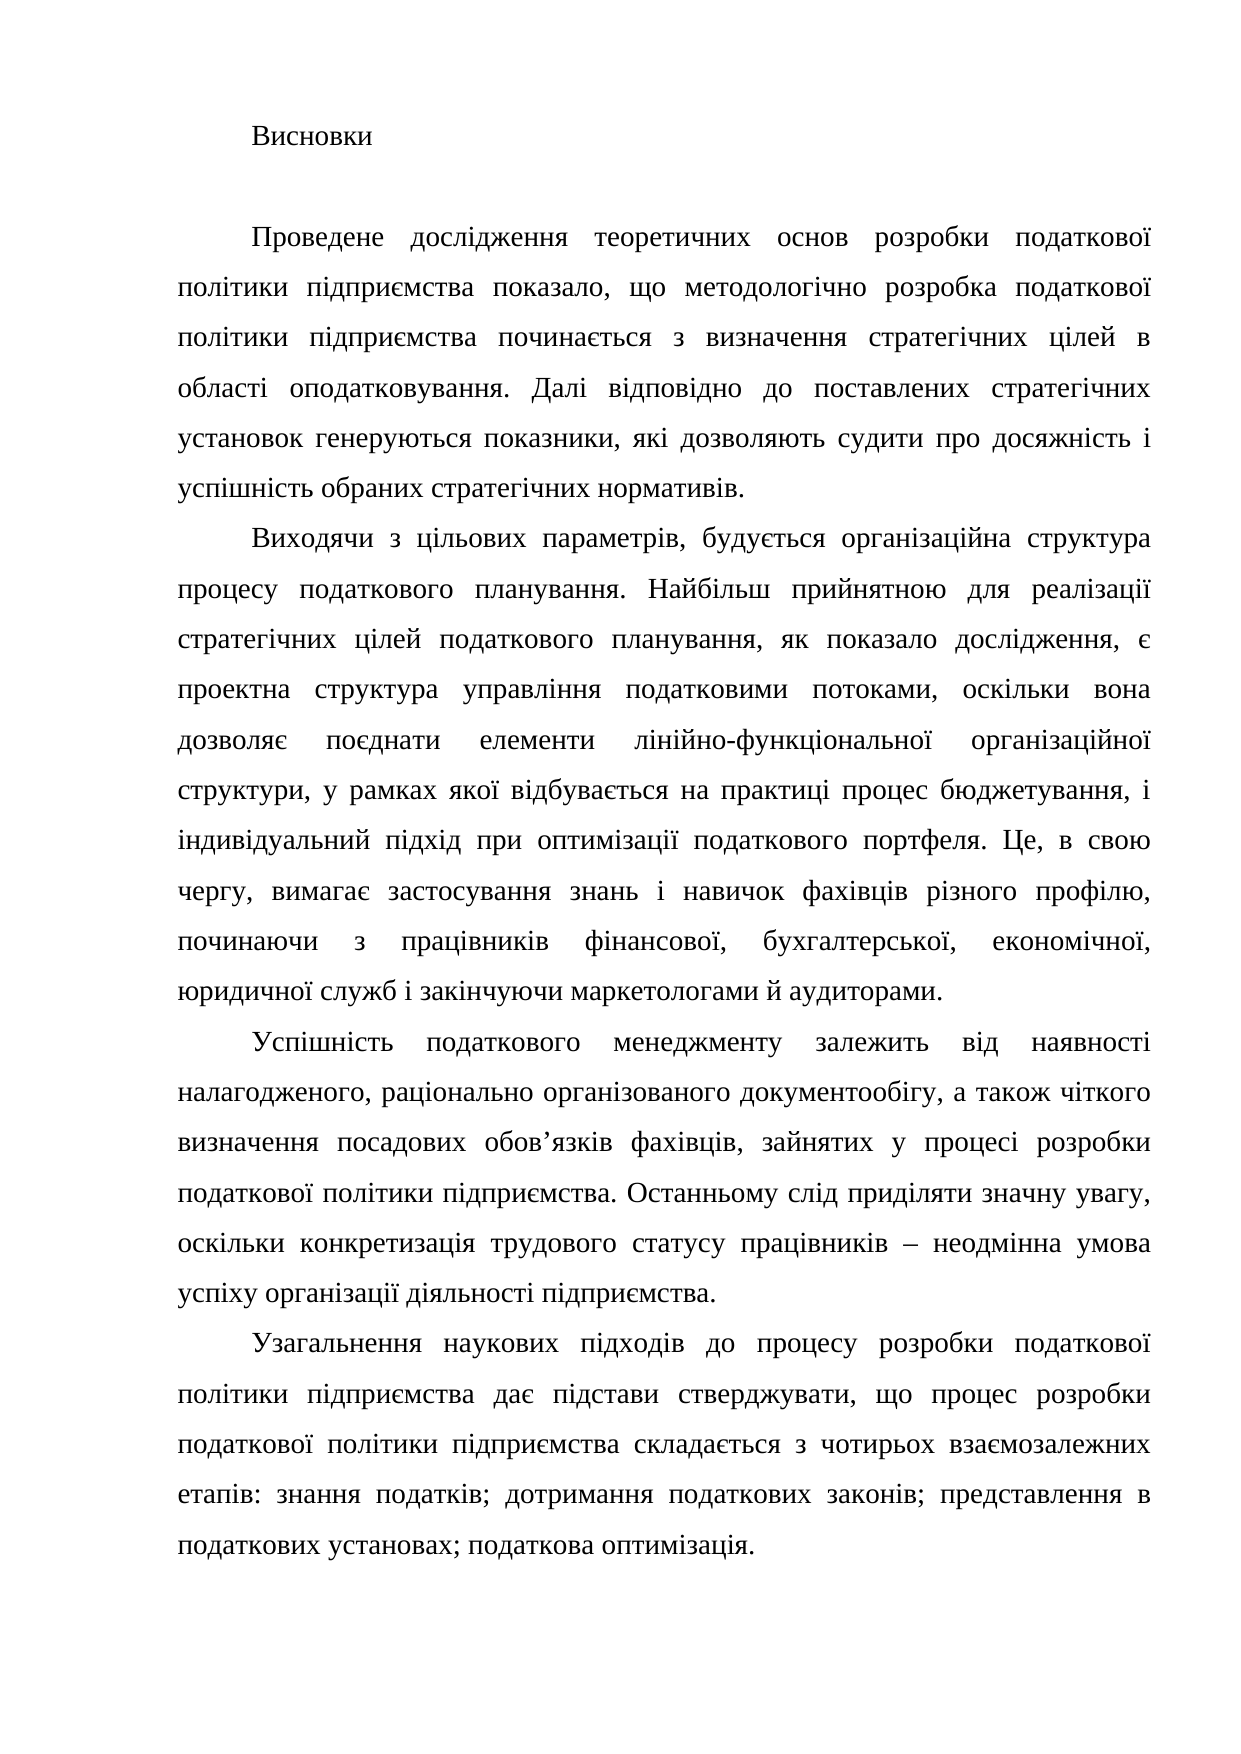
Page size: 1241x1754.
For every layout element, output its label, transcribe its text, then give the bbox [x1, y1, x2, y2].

text Узагальнення наукових підходів до процесу розробки податкової політики підприємства дає підстави стверджувати, що процес розробки податкової політики підприємства складається з чотирьох взаємозалежних етапів: знання податків; дотримання податкових законів; представлення в податкових установах; податкова оптимізація. [177, 1326, 1152, 1560]
text Виходячи з цільових параметрів, будується організаційна структура процесу податкового планування. Найбільш прийнятною для реалізації стратегічних цілей податкового планування, як показало дослідження, є проектна структура управління податковими потоками, оскільки вона дозволяє поєднати елементи лінійно-функціональної організаційної структури, у рамках якої відбувається на практиці процес бюджетування, і індивідуальний підхід при оптимізації податкового портфеля. Це, в свою чергу, вимагає застосування знань і навичок фахівців різного профілю, починаючи з працівників фінансової, бухгалтерської, економічної, юридичної служб і закінчуючи маркетологами й аудиторами. [177, 521, 1152, 1007]
text Успішність податкового менеджменту залежить від наявності налагодженого, раціонально організованого документообігу, а також чіткого визначення посадових обов’язків фахівців, зайнятих у процесі розробки податкової політики підприємства. Останньому слід приділяти значну увагу, оскільки конкретизація трудового статусу працівників – неодмінна умова успіху організації діяльності підприємства. [177, 1024, 1152, 1309]
text Проведене дослідження теоретичних основ розробки податкової політики підприємства показало, що методологічно розробка податкової політики підприємства починається з визначення стратегічних цілей в області оподатковування. Далі відповідно до поставлених стратегічних установок генеруються показники, які дозволяють судити про досяжність і успішність обраних стратегічних нормативів. [177, 219, 1152, 504]
text Висновки [177, 118, 1152, 152]
